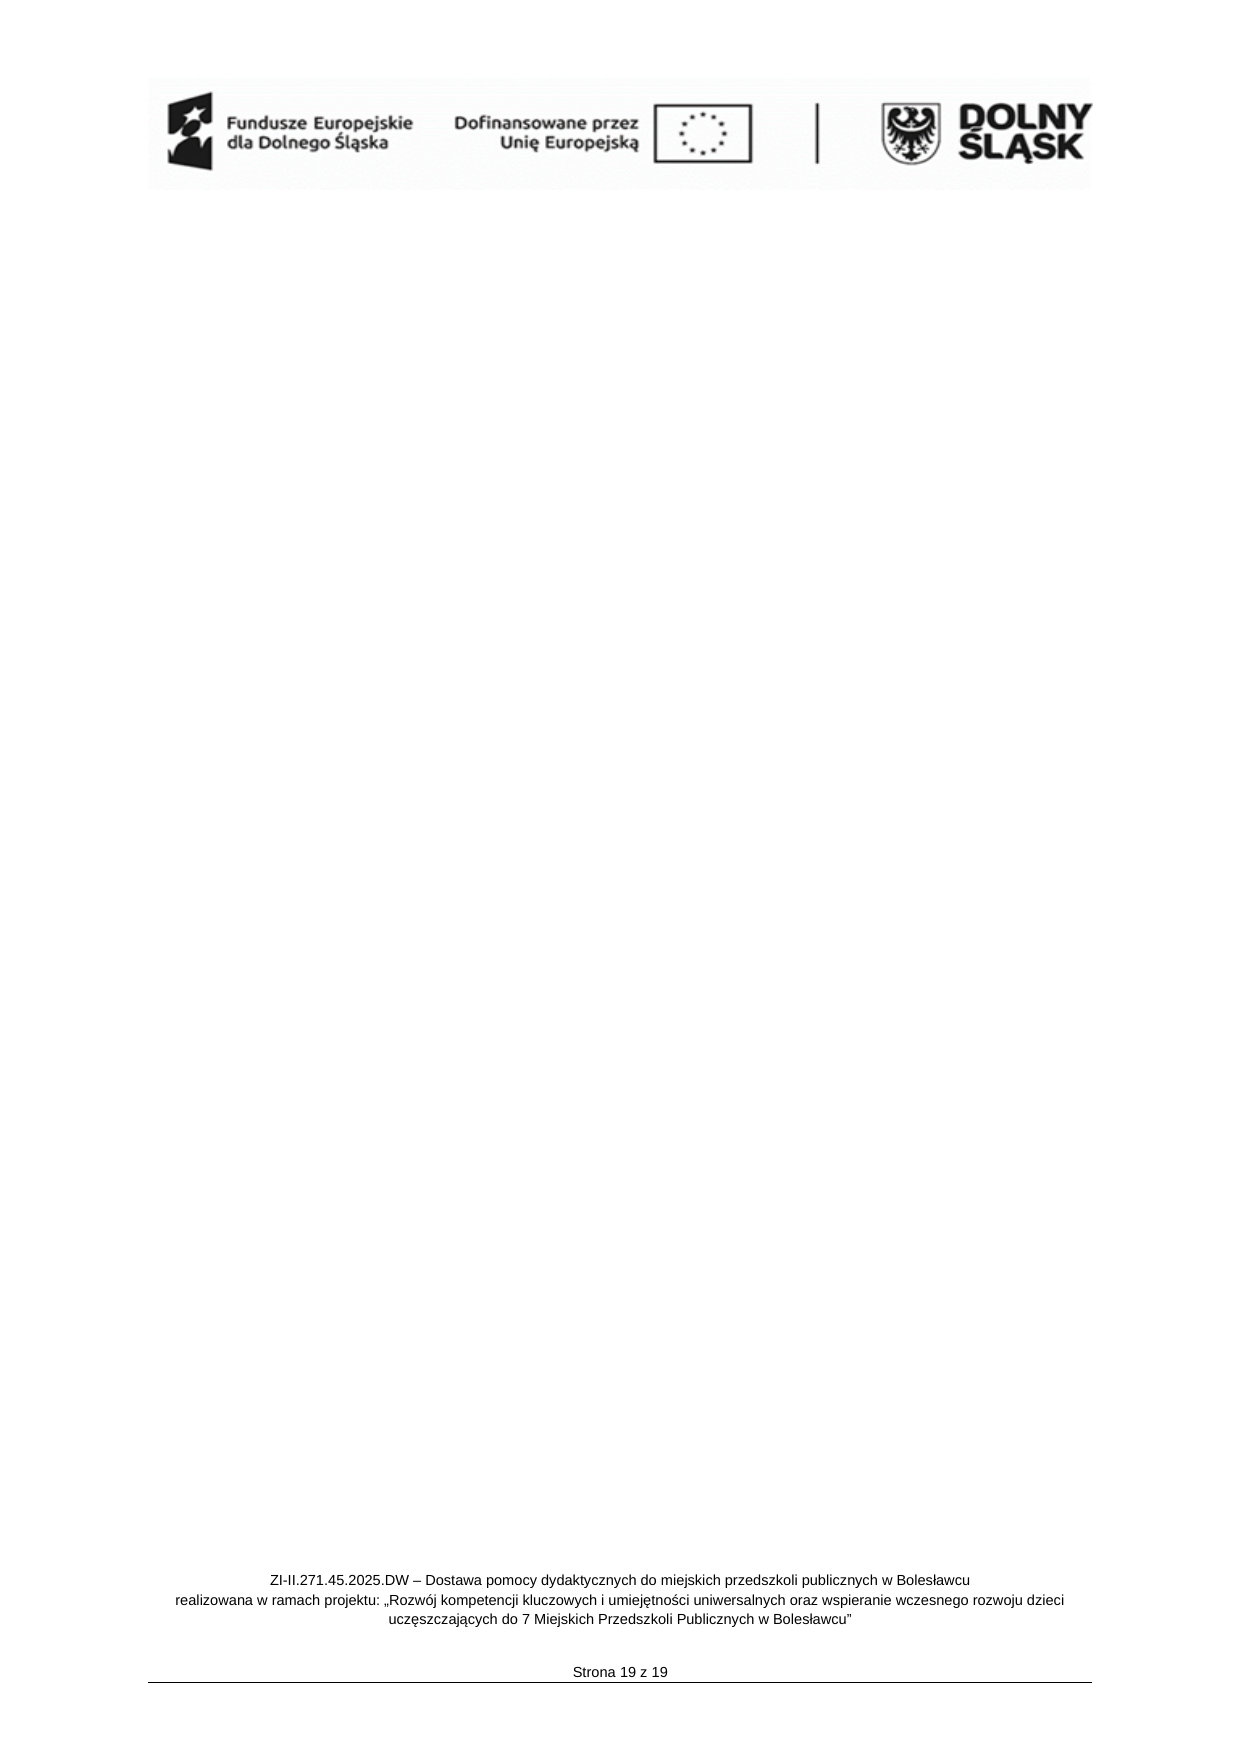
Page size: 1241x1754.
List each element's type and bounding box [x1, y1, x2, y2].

picture [147, 73, 1093, 190]
